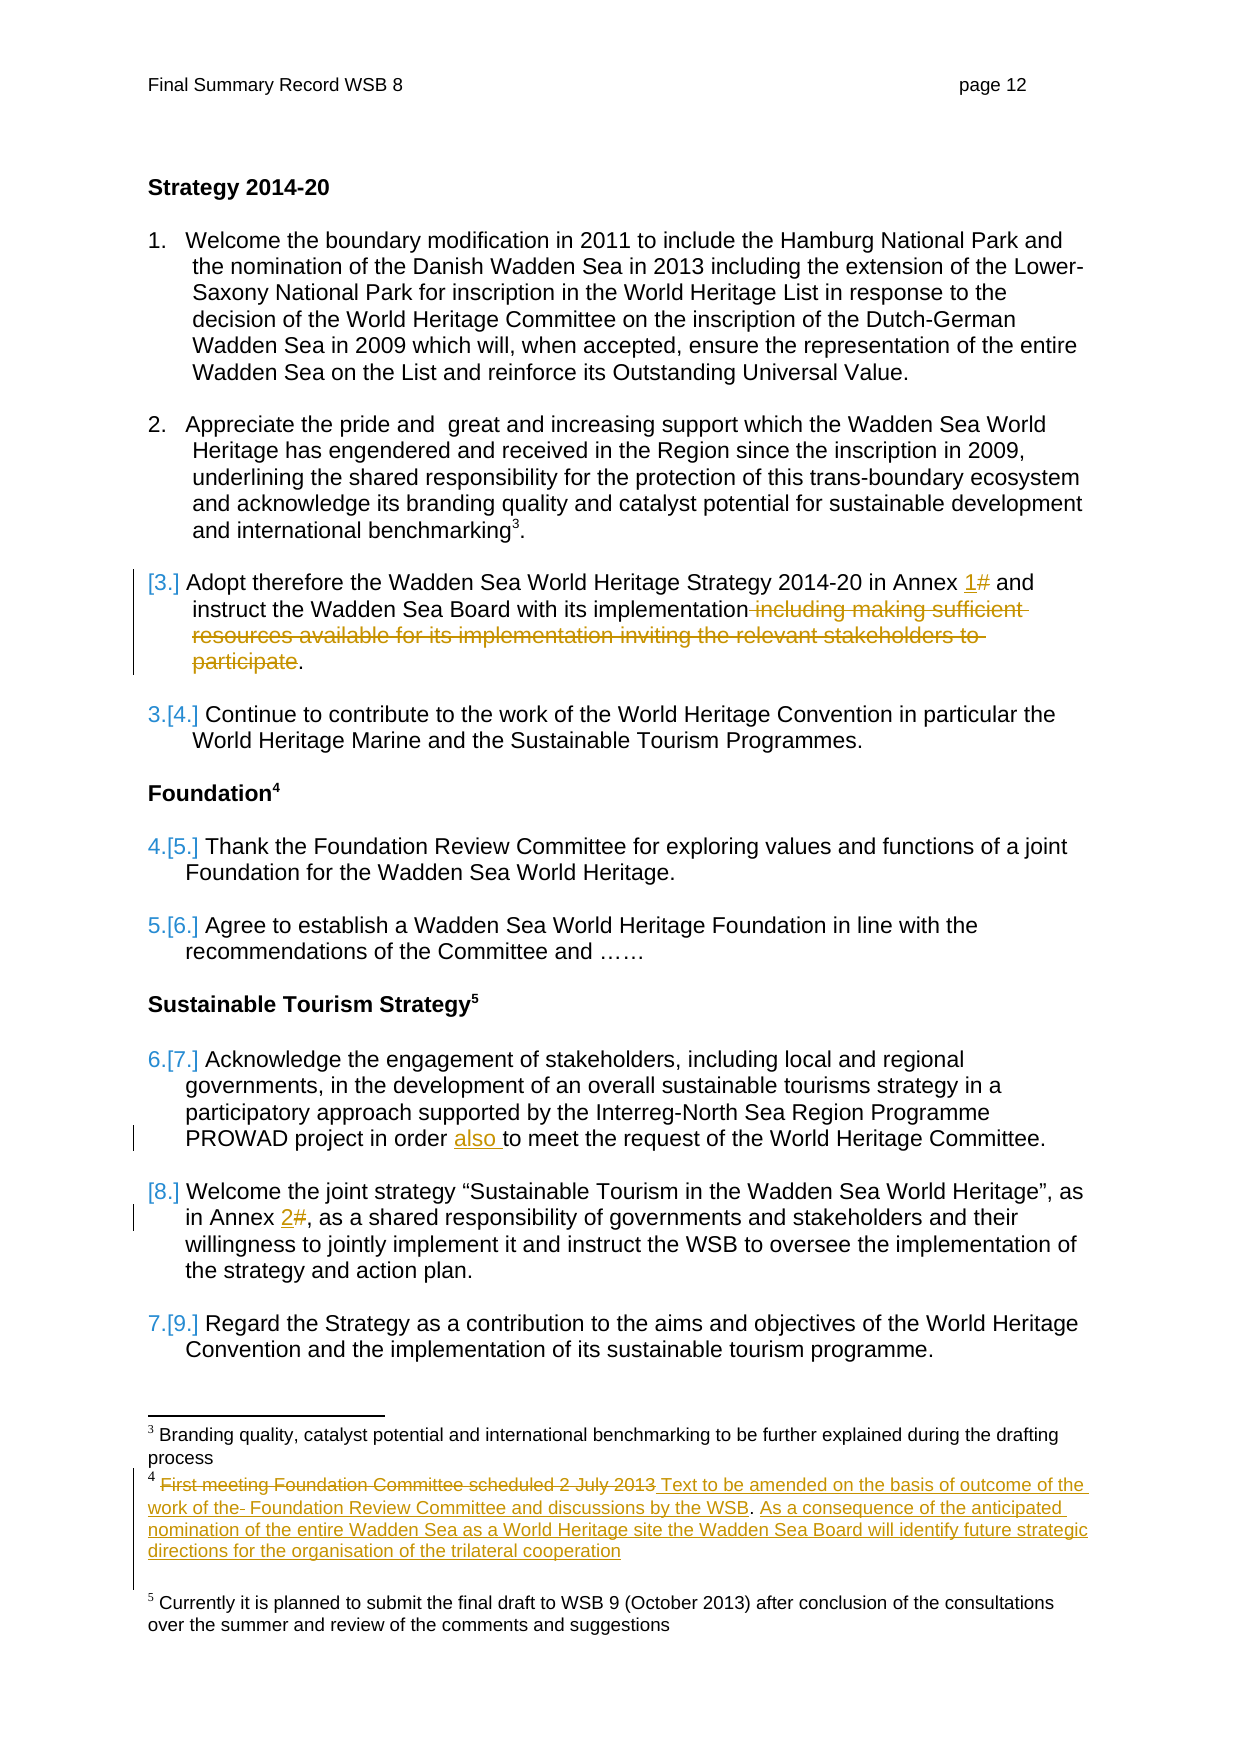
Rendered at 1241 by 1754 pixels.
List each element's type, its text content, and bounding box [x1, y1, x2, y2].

text Foundation [148, 780, 1093, 806]
list Continue to contribute to the work of the World Heritage Convention in particular the World Heritage Marine and the Sustainable Tourism Programmes. [148, 701, 1093, 754]
list Acknowledge the engagement of stakeholders, including local and regional governments, in the development of an overall sustainable tourisms strategy in a participatory approach supported by the Interreg-North Sea Region Programme PROWAD project in order to meet the request of the World Heritage Committee. [148, 1046, 1093, 1151]
list Welcome the joint strategy “Sustainable Tourism in the Wadden Sea World Heritage”, as in Annex , as a shared responsibility of governments and stakeholders and their willingness to jointly implement it and instruct the WSB to oversee the implementation of the strategy and action plan. [148, 1178, 1093, 1283]
list Appreciate the pride and great and increasing support which the Wadden Sea World Heritage has engendered and received in the Region since the inscription in 2009, underlining the shared responsibility for the protection of this trans-boundary ecosystem and acknowledge its branding quality and catalyst potential for sustainable development and international benchmarking. [148, 411, 1093, 543]
list Adopt therefore the Wadden Sea World Heritage Strategy 2014- Annex and instruct the Wadden Sea Board with its implementation. [148, 569, 1093, 675]
list Welcome the boundary modification in 2011 to include the Hamburg National Park and the nomination of the Danish Wadden Sea in 2013 including the extension of the Lower-Saxony National Park for inscription in the World Heritage List in response to the decision of the World Heritage Committee on the inscription of the Dutch-German Wadden Sea in 2009 which will, when accepted, ensure the representation of the entire Wadden Sea on the List and reinforce its Outstanding Universal Value. [148, 227, 1093, 385]
list Regard the Strategy as a contribution to the aims and objectives of the World Heritage Convention and the implementation of its sustainable tourism programme. [148, 1309, 1093, 1362]
text Sustainable Tourism Strategy [148, 991, 1093, 1017]
text Strategy 2014-20 [148, 174, 1093, 200]
list Agree to establish a Wadden Sea World Heritage Foundation in line with the recommendations of the Committee and …… [148, 912, 1093, 964]
list Thank the Foundation Review Committee for exploring values and functions of a joint Foundation for the Wadden Sea World Heritage. [148, 833, 1093, 886]
